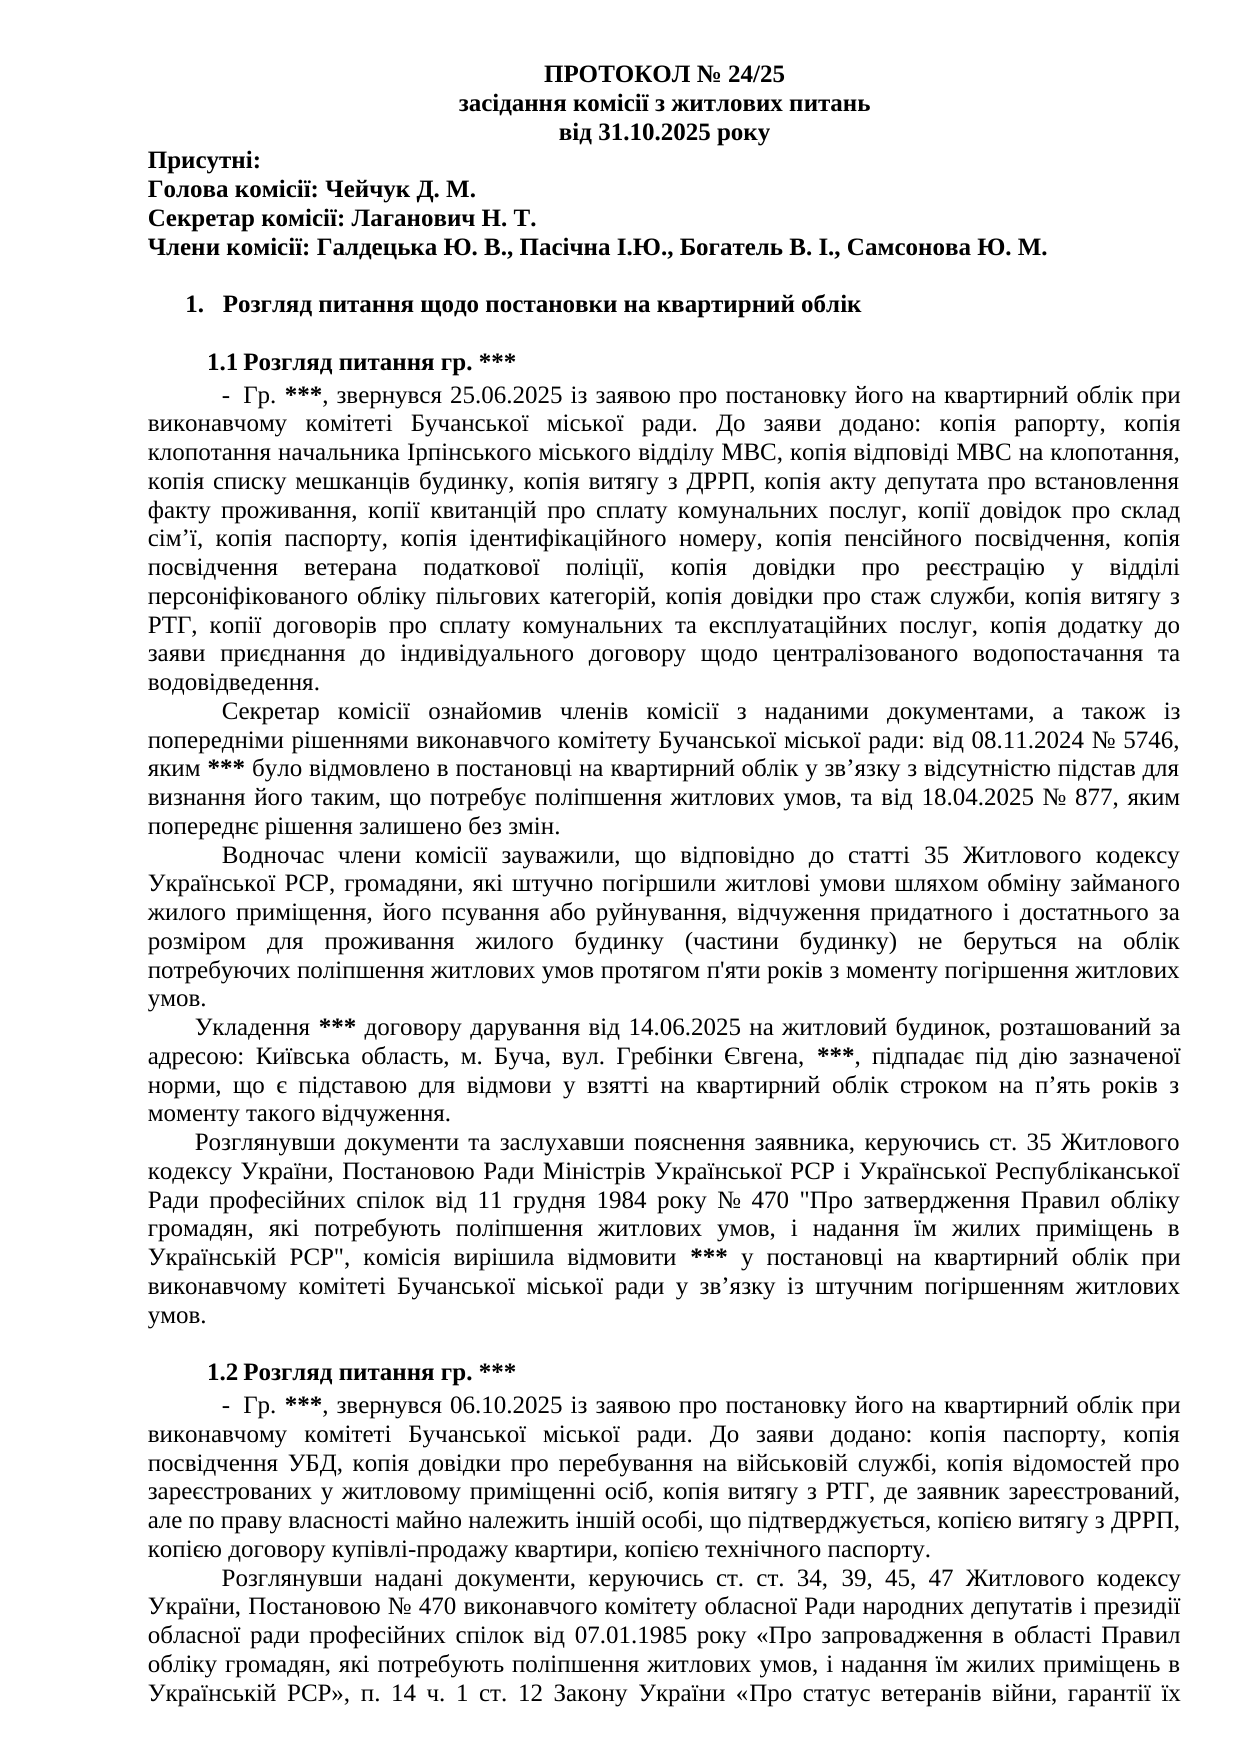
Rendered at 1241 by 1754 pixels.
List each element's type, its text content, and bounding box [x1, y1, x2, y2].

list Розгляд питання гр. *** [207, 1357, 1181, 1386]
text ПРОТОКОЛ № 24/25 [148, 59, 1181, 88]
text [148, 1563, 1181, 1706]
text Водночас члени комісії зауважили, що відповідно до статті 35 Житлового кодексу Української РСР, громадяни, які штучно погіршили житлові умови шляхом обміну займаного жилого приміщення, його псування або руйнування, відчуження придатного і достатнього за розміром для проживання жилого будинку (частини будинку) не беруться на облік потребуючих поліпшення житлових умов протягом п'яти років з моменту погіршення житлових умов. [148, 840, 1181, 1012]
text Голова комісії: Чейчук Д. М. [148, 174, 1181, 203]
text Члени комісії: Галдецька Ю. В., Пасічна І.Ю., Богатель В. І., Самсонова Ю. М. [148, 232, 1181, 260]
text Секретар комісії: Лаганович Н. Т. [148, 203, 1181, 232]
text Присутні: [148, 145, 1181, 174]
text Укладення *** договору дарування від 14.06.2025 на житловий будинок, розташований за адресою: Київська область, м. Буча, вул. Гребінки Євгена, ***, підпадає під дію зазначеної норми, що є підставою для відмови у взятті на квартирний облік строком на п’ять років з моменту такого відчуження. [148, 1012, 1181, 1127]
text Секретар комісії ознайомив членів комісії з наданими документами, а також із попередніми рішеннями виконавчого комітету Бучанської міської ради: від 08.11.2024 № 5746, яким *** було відмовлено в постановці на квартирний облік у зв’язку з відсутністю підстав для визнання його таким, що потребує поліпшення житлових умов, та від 18.04.2025 № 877, яким попереднє рішення залишено без змін. [148, 696, 1181, 840]
list Розгляд питання щодо постановки на квартирний облік [185, 289, 1181, 318]
list Гр. ***, звернувся 25.06.2025 із заявою про постановку його на квартирний облік при виконавчому комітеті Бучанської міської ради. До заяви додано: копія рапорту, копія клопотання начальника Ірпінського міського відділу МВС, копія відповіді МВС на клопотання, копія списку мешканців будинку, копія витягу з ДРРП, копія акту депутата про встановлення факту проживання, копії квитанцій про сплату комунальних послуг, копії довідок про склад сім’ї, копія паспорту, копія ідентифікаційного номеру, копія пенсійного посвідчення, копія посвідчення ветерана податкової поліції, копія довідки про реєстрацію у відділі персоніфікованого обліку пільгових категорій, копія довідки про стаж служби, копія витягу з РТГ, копії договорів про сплату комунальних та експлуатаційних послуг, копія додатку до заяви приєднання до індивідуального договору щодо централізованого водопостачання та водовідведення. [148, 380, 1181, 696]
text засідання комісії з житлових питань [89, 88, 1181, 117]
text Розглянувши документи та заслухавши пояснення заявника, керуючись ст. 35 Житлового кодексу України, Постановою Ради Міністрів Української РСР і Української Республіканської Ради професійних спілок від 11 грудня 1984 року № 470 "Про затвердження Правил обліку громадян, які потребують поліпшення житлових умов, і надання їм жилих приміщень в Українській РСР", комісія вирішила відмовити *** у постановці на квартирний облік при виконавчому комітеті Бучанської міської ради у зв’язку із штучним погіршенням житлових умов. [148, 1127, 1181, 1328]
list Гр. ***, звернувся 06.10.2025 із заявою про постановку його на квартирний облік при виконавчому комітеті Бучанської міської ради. До заяви додано: копія паспорту, копія посвідчення УБД, копія довідки про перебування на військовій службі, копія відомостей про зареєстрованих у житловому приміщенні осіб, копія витягу з РТГ, де заявник зареєстрований, але по праву власності майно належить іншій особі, що підтверджується, копією витягу з ДРРП, копією договору купівлі-продажу квартири, копією технічного паспорту. [148, 1390, 1181, 1563]
list Розгляд питання гр. *** [207, 347, 1181, 375]
text від 31.10.2025 року [148, 117, 1181, 145]
